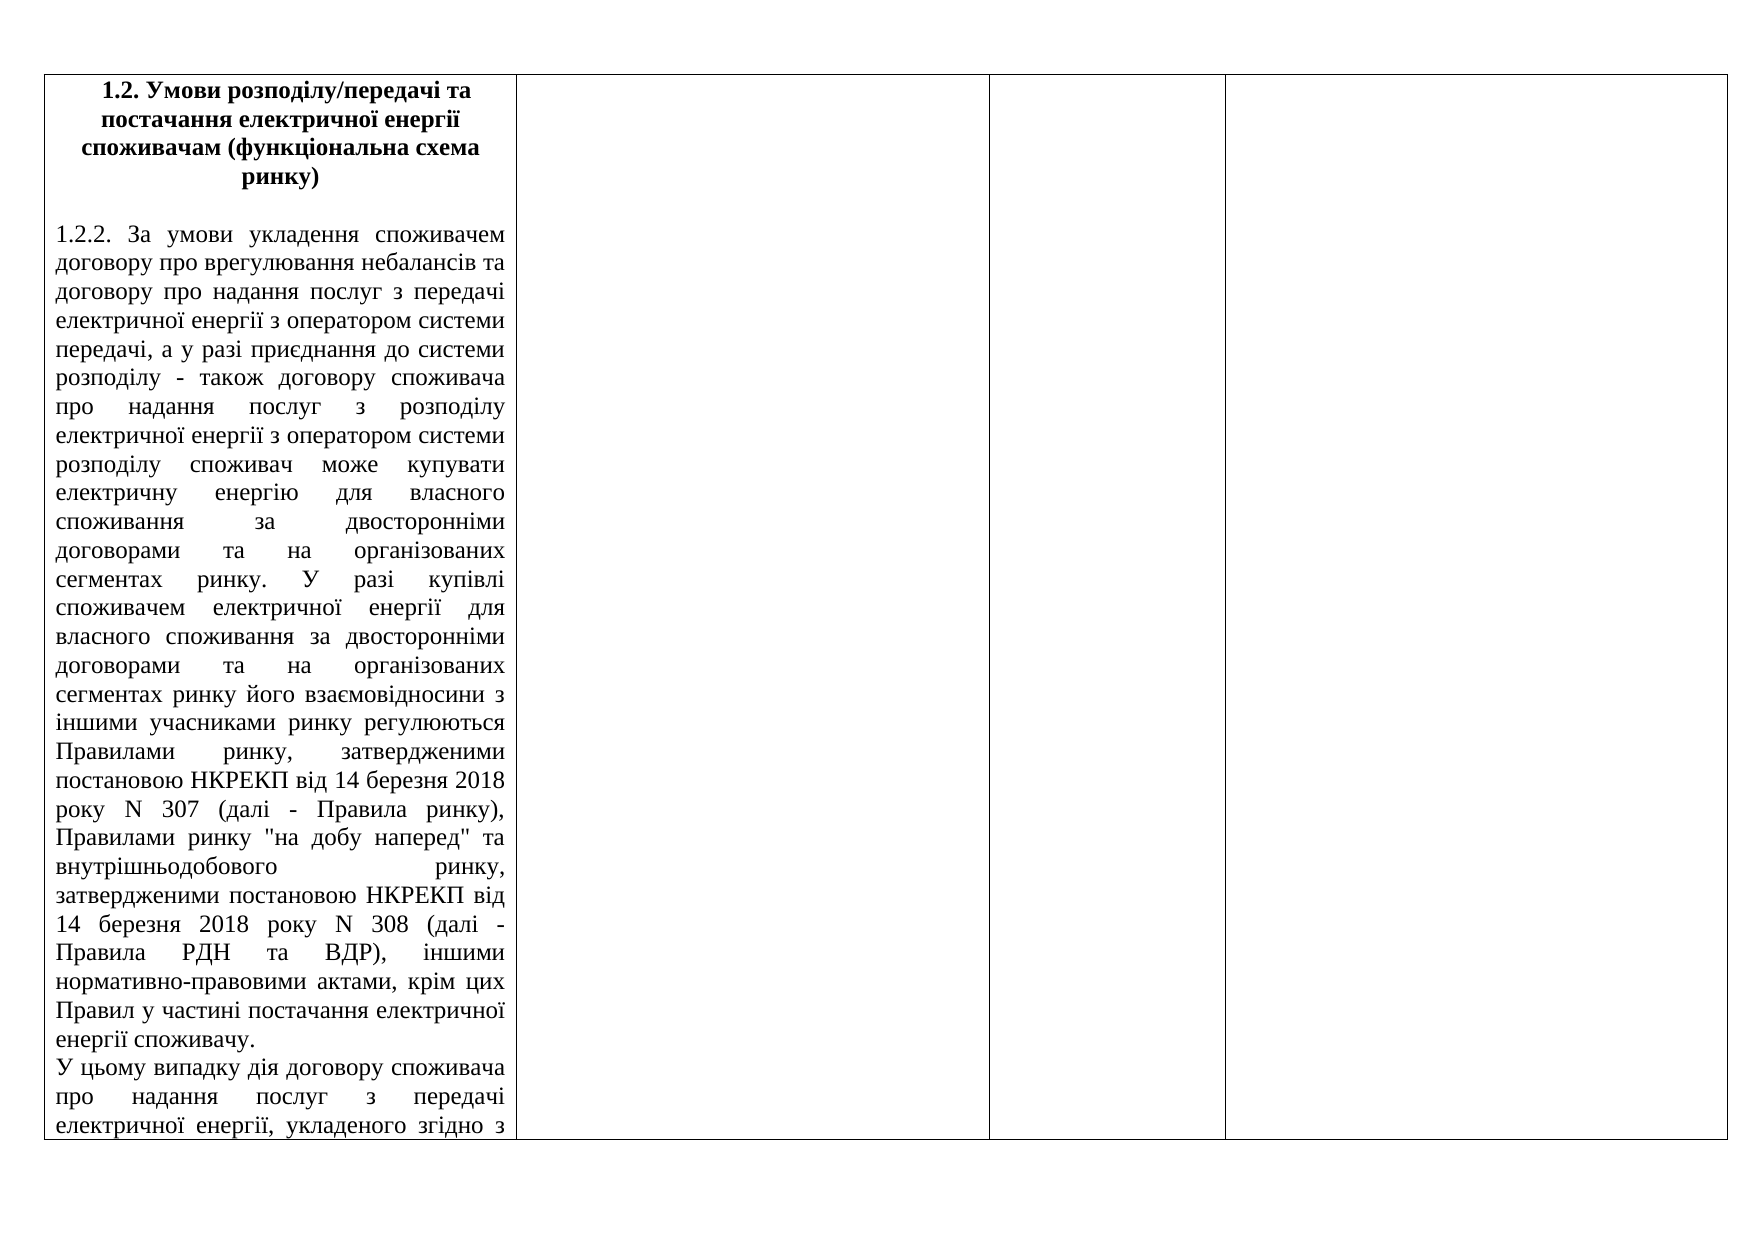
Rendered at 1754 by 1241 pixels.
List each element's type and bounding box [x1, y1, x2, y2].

table_header [517, 75, 989, 1139]
table_header [45, 75, 516, 1139]
table_header [990, 75, 1225, 1139]
table_header [1226, 75, 1727, 1139]
